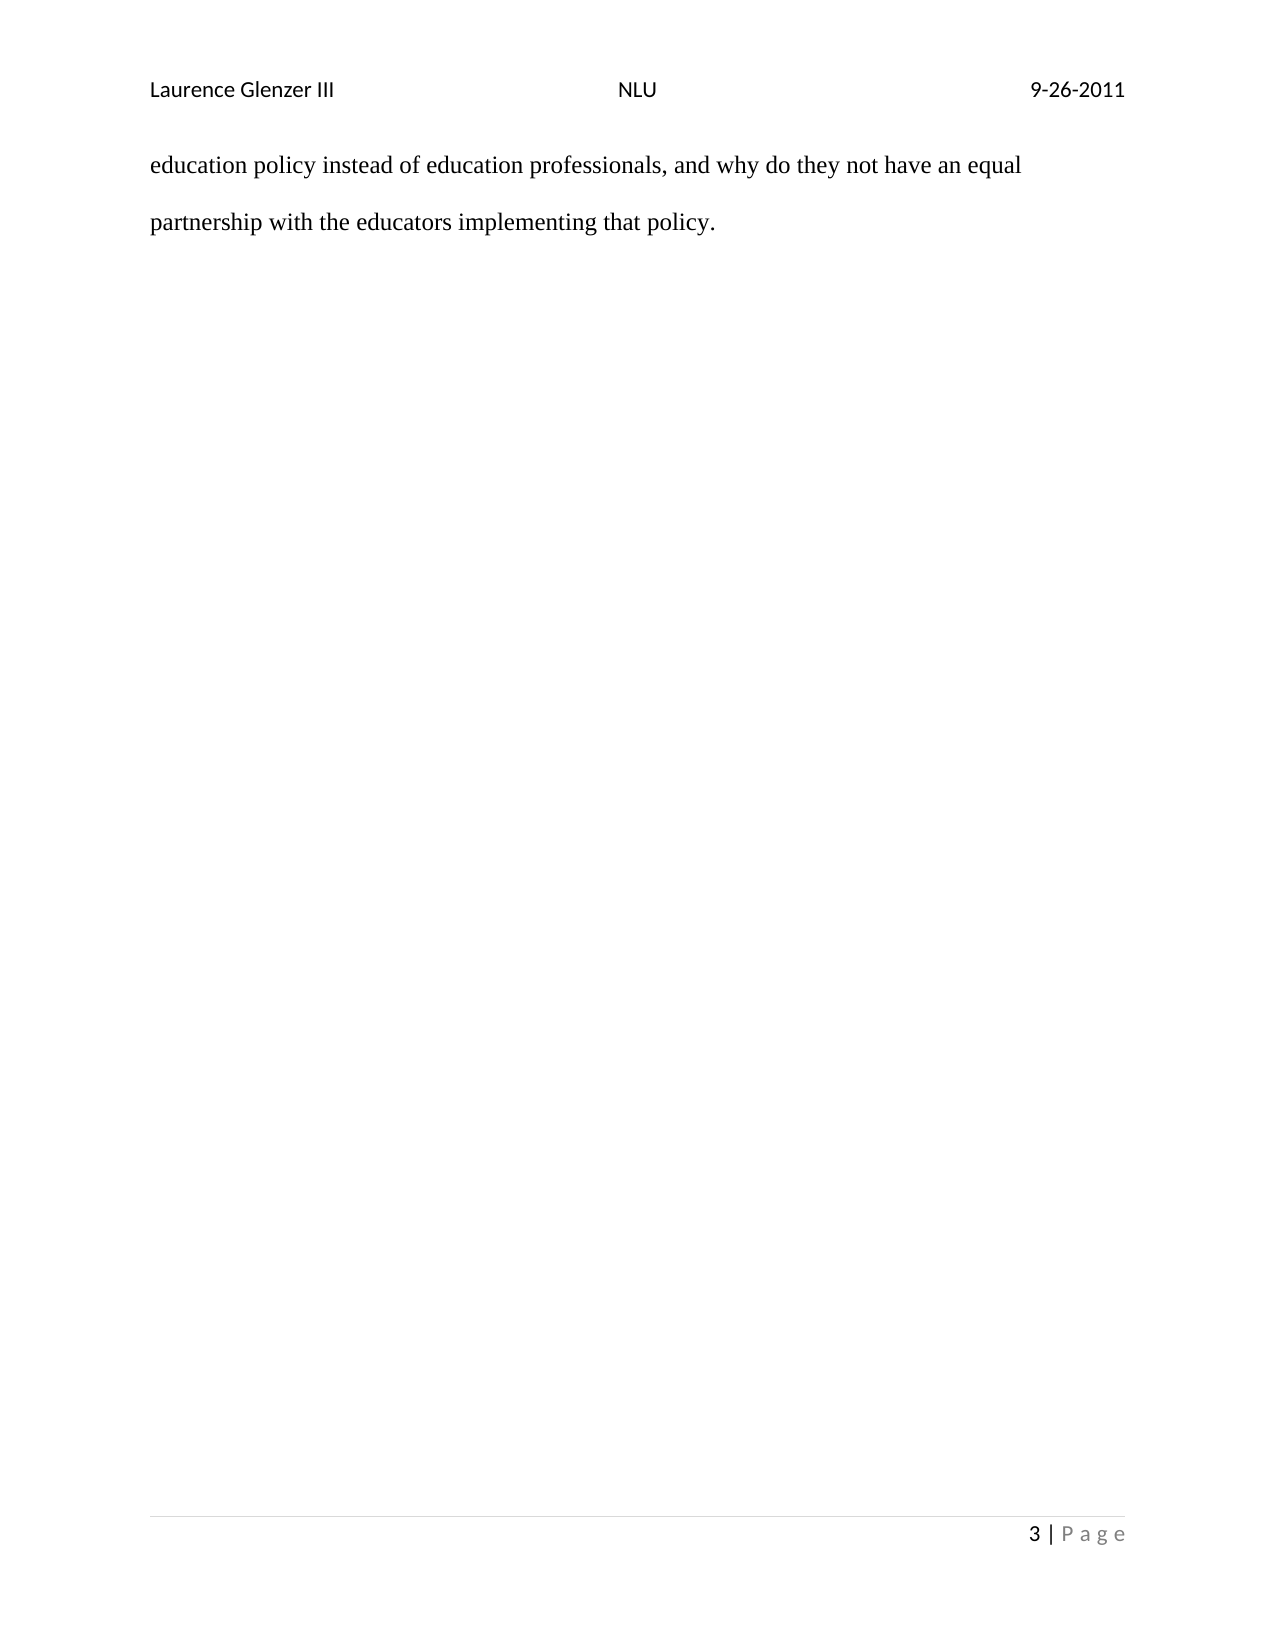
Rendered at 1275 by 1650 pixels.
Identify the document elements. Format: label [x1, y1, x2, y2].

text [150, 150, 1125, 236]
